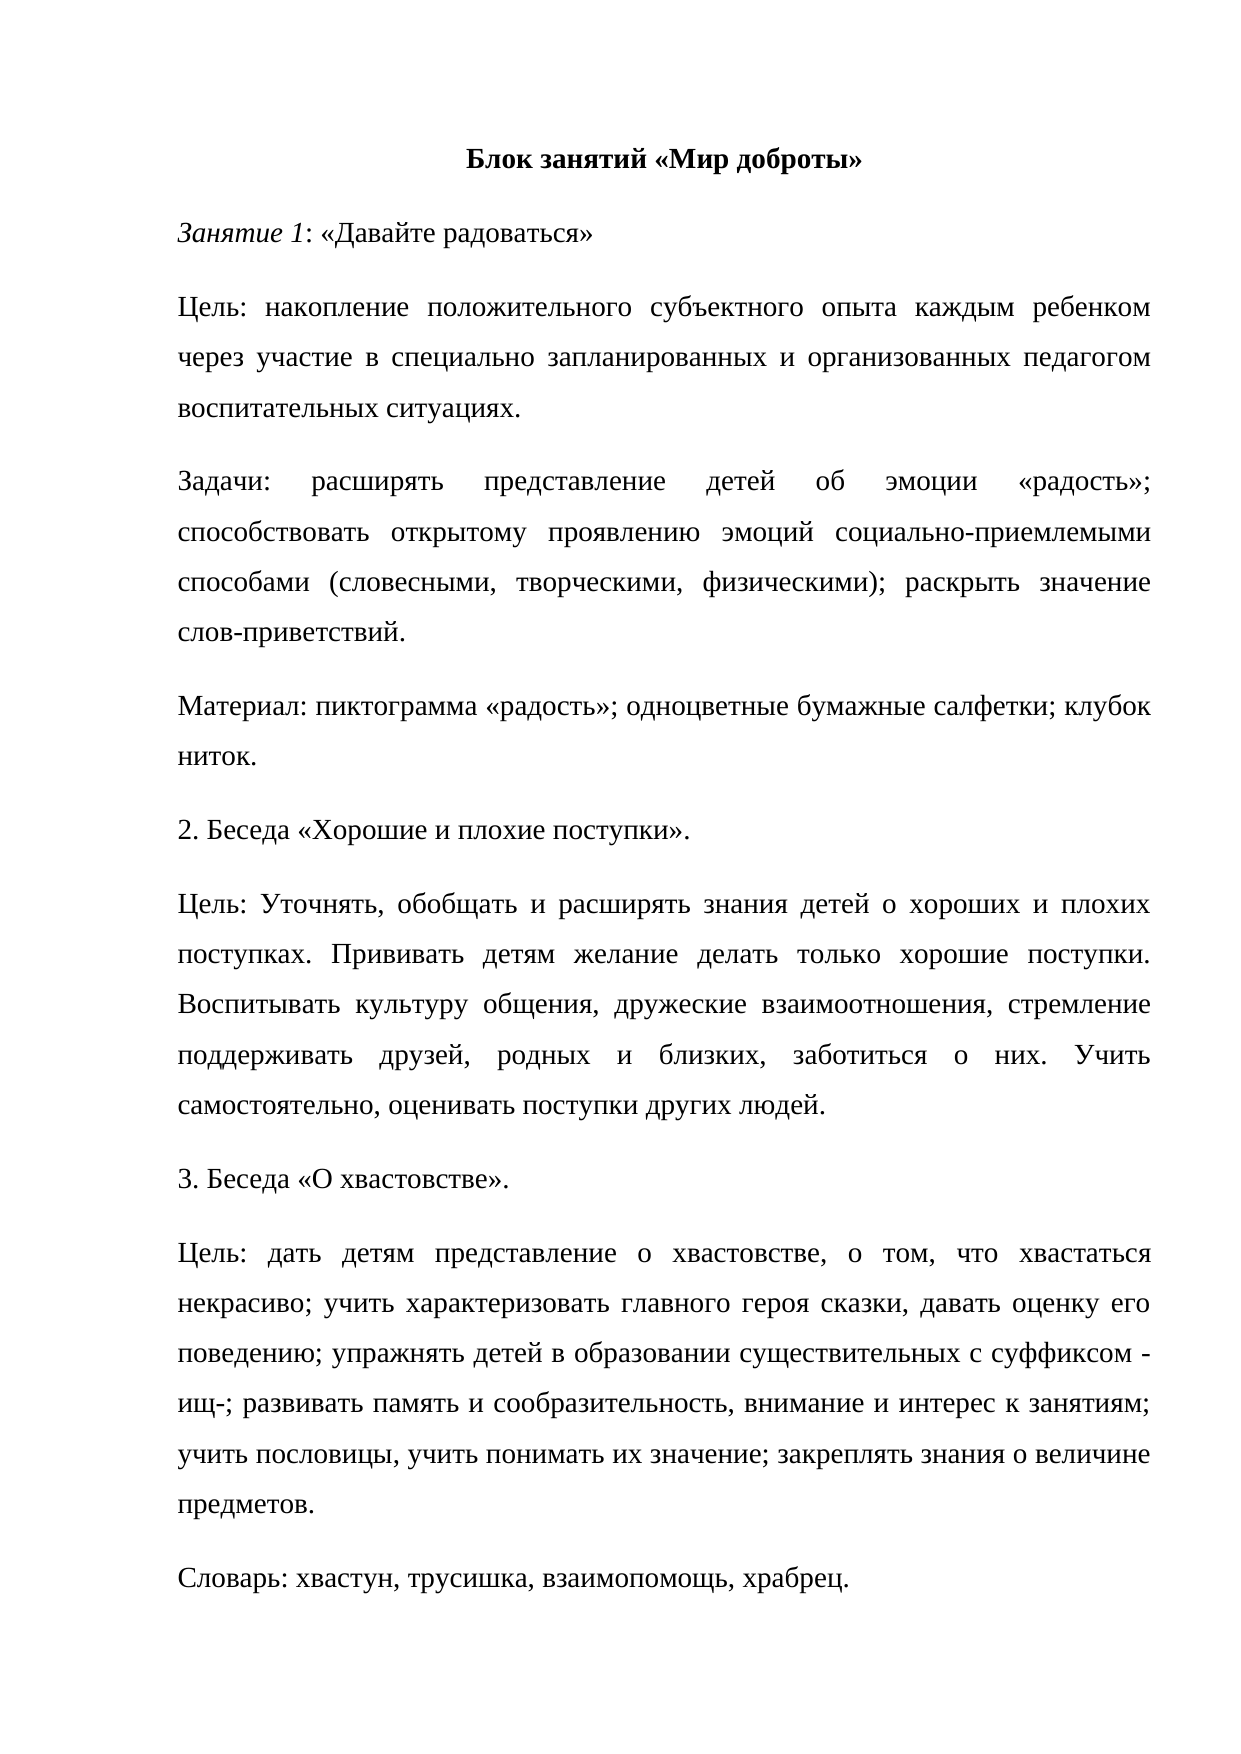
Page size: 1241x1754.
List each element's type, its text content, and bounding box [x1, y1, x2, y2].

text Цель: Уточнять, обобщать и расширять знания детей о хороших и плохих поступках. Прививать детям желание делать только хорошие поступки. Воспитывать культуру общения, дружеские взаимоотношения, стремление поддерживать друзей, родных и близких, заботиться о них. Учить самостоятельно, оценивать поступки других людей. [177, 886, 1152, 1121]
text Задачи: расширять представление детей об эмоции «радость»; способствовать открытому проявлению эмоций социально-приемлемыми способами (словесными, творческими, физическими); раскрыть значение слов-приветствий. [177, 463, 1152, 648]
text Словарь: хвастун, трусишка, взаимопомощь, храбрец. [177, 1560, 1152, 1593]
text 3. Беседа «О хвастовстве». [177, 1161, 1152, 1194]
text Материал: пиктограмма «радость»; одноцветные бумажные салфетки; клубок ниток. [177, 688, 1152, 772]
text Занятие 1: «Давайте радоваться» [177, 215, 1152, 249]
text Цель: накопление положительного субъектного опыта каждым ребенком через участие в специально запланированных и организованных педагогом воспитательных ситуациях. [177, 289, 1152, 423]
text Цель: дать детям представление о хвастовстве, о том, что хвастаться некрасиво; учить характеризовать главного героя сказки, давать оценку его поведению; упражнять детей в образовании существительных с суффиксом -ищ-; развивать память и сообразительность, внимание и интерес к занятиям; учить пословицы, учить понимать их значение; закреплять знания о величине предметов. [177, 1235, 1152, 1520]
text 2. Беседа «Хорошие и плохие поступки». [177, 812, 1152, 846]
text Блок занятий «Мир доброты» [177, 142, 1152, 175]
